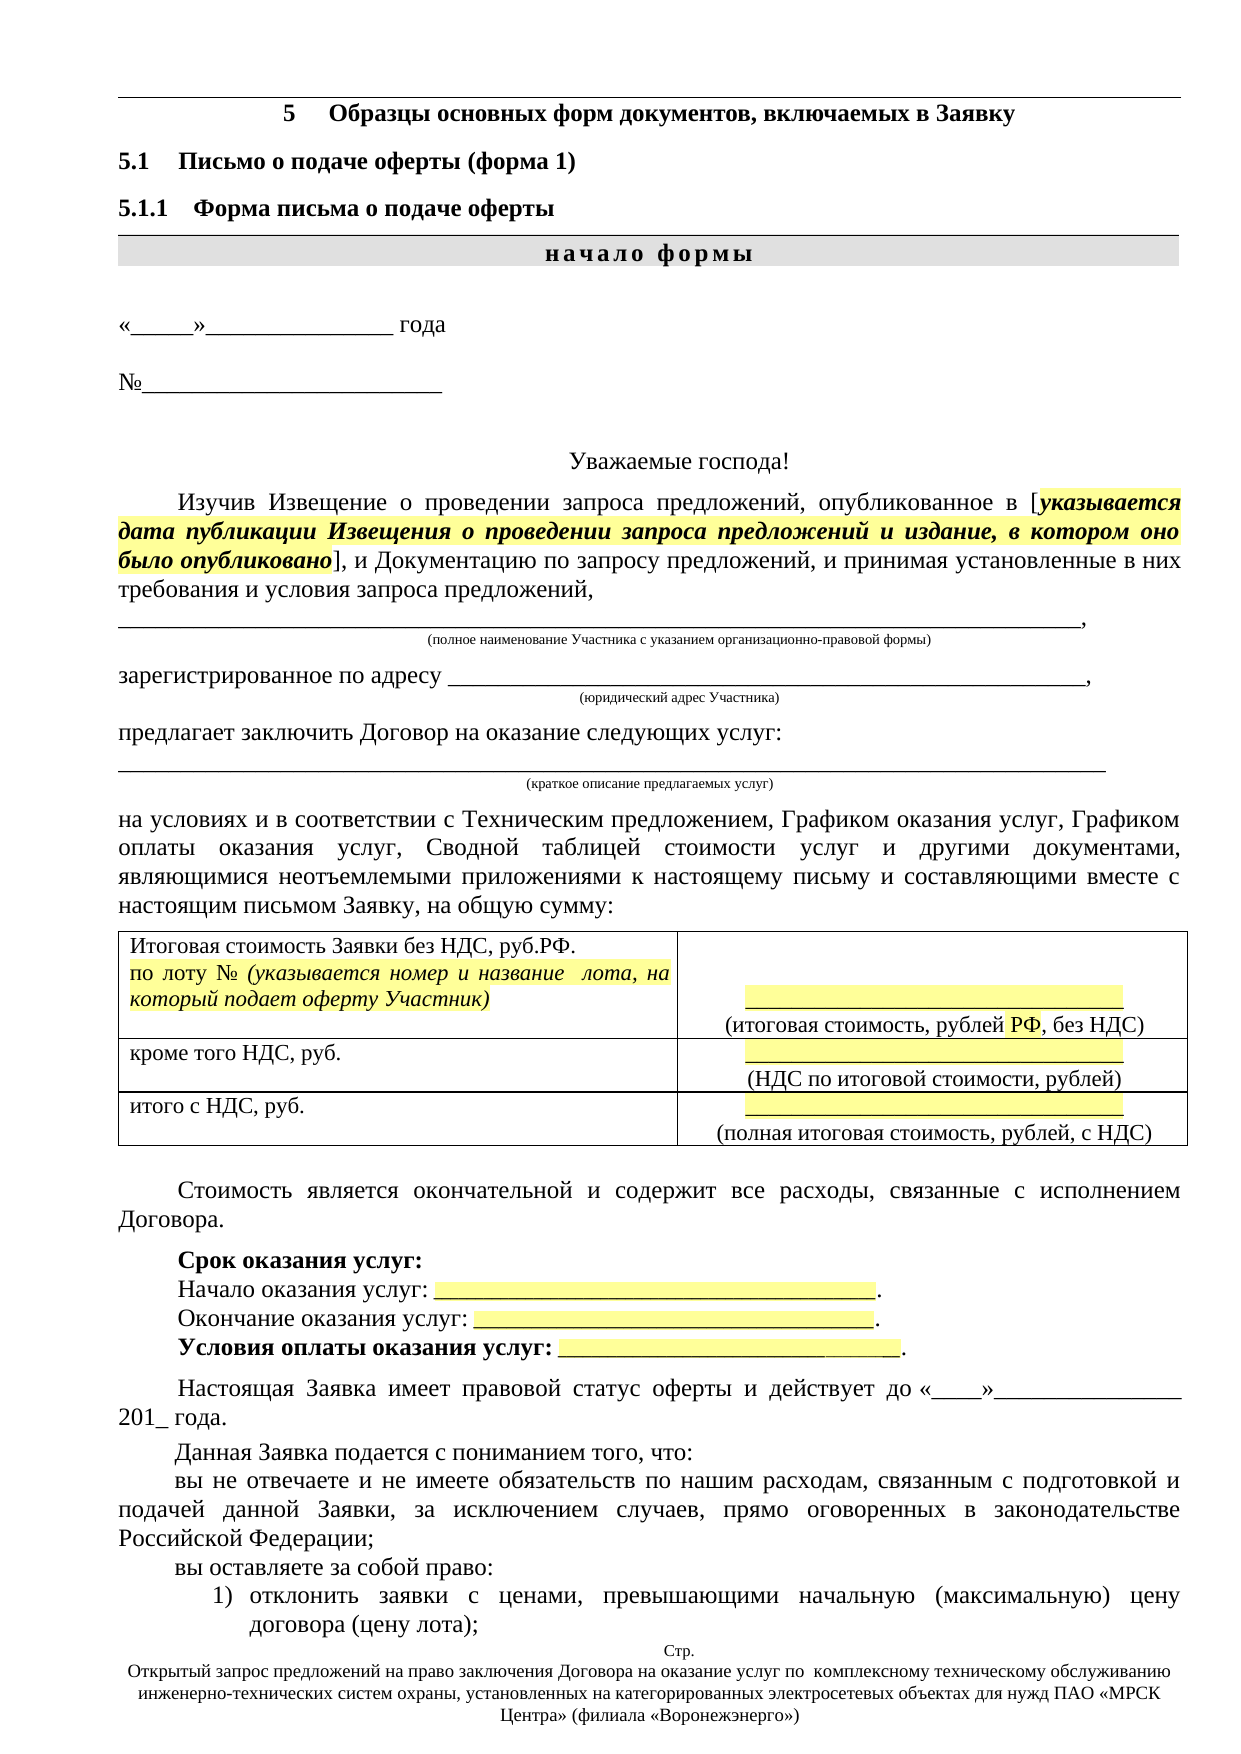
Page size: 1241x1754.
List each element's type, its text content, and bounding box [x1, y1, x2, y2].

text Изучив Извещение о проведении запроса предложений, опубликованное в [указывается дата публикации Извещения о проведении запроса предложений и издание, в котором оно было опубликовано], и Документацию по запросу предложений, и принимая установленные в них требования и условия запроса предложений, [118, 487, 1181, 516]
table_header _________________________________ (итоговая стоимость, рублей РФ, без НДС) [678, 932, 1187, 1038]
subtitle Письмо о подаче оферты (форма 1) [118, 146, 1181, 175]
text Стоимость является окончательной и содержит все расходы, связанные с исполнением Договора. [118, 1175, 1181, 1233]
text Начало оказания услуг: _____________________________________________________. [118, 1274, 1181, 1303]
text предлагает заключить Договор на оказание следующих услуг: [118, 717, 1181, 746]
text вы оставляете за собой право: [118, 1552, 1181, 1580]
table_header Итоговая стоимость Заявки без НДС, руб.РФ. по лоту № (указывается номер и название лота, на который подает оферту Участник) [119, 932, 677, 1038]
text (краткое описание предлагаемых услуг) [118, 775, 1181, 804]
list отклонить заявки с ценами, превышающими начальную (максимальную) цену договора (цену лота); [212, 1580, 1181, 1638]
text начало формы [118, 236, 1179, 266]
text _______________________________________________________________________________ [118, 746, 1181, 775]
text (полное наименование Участника с указанием организационно-правовой формы) [118, 631, 1181, 660]
subtitle Образцы основных форм документов, включаемых в Заявку [117, 98, 1181, 127]
text на условиях и в соответствии с Техническим предложением, Графиком оказания услуг, Графиком оплаты оказания услуг, Сводной таблицей стоимости услуг и другими документами, являющимися неотъемлемыми приложениями к настоящему письму и составляющими вместе с настоящим письмом Заявку, на общую сумму: [118, 804, 1181, 919]
table_cell итого с НДС, руб. [119, 1093, 677, 1145]
text «_____»_______________ года [118, 309, 635, 338]
text Окончание оказания услуг: ________________________________________________. [118, 1303, 1181, 1332]
table_cell _________________________________ (полная итоговая стоимость, рублей, с НДС) [678, 1093, 1187, 1145]
table_cell _________________________________ (НДС по итоговой стоимости, рублей) [678, 1039, 1187, 1091]
text Данная Заявка подается с пониманием того, что: [118, 1437, 1181, 1465]
text Условия оплаты оказания услуг: _________________________________________. [118, 1332, 1181, 1360]
text вы не отвечаете и не имеете обязательств по нашим расходам, связанным с подготовкой и подачей данной Заявки, за исключением случаев, прямо оговоренных в законодательстве Российской Федерации; [118, 1465, 1181, 1552]
text (юридический адрес Участника) [118, 689, 1181, 717]
text _____________________________________________________________________________, [118, 602, 1181, 631]
text Настоящая Заявка имеет правовой статус оферты и действует до «____»_______________ 201_ года. [118, 1373, 1181, 1430]
text зарегистрированное по адресу ___________________________________________________, [118, 660, 1181, 689]
text Срок оказания услуг: [118, 1245, 1181, 1274]
text Изучив Извещение о проведении запроса предложений, опубликованное в [указывается дата публикации Извещения о проведении запроса предложений и издание, в котором оно было опубликовано], и Документацию по запросу предложений, и принимая установленные в них требования и условия запроса предложений, [118, 545, 1181, 602]
subtitle Форма письма о подаче оферты [118, 193, 1181, 222]
text Уважаемые господа! [118, 446, 1181, 475]
text №________________________ [118, 367, 635, 396]
table_cell кроме того НДС, руб. [119, 1039, 677, 1091]
